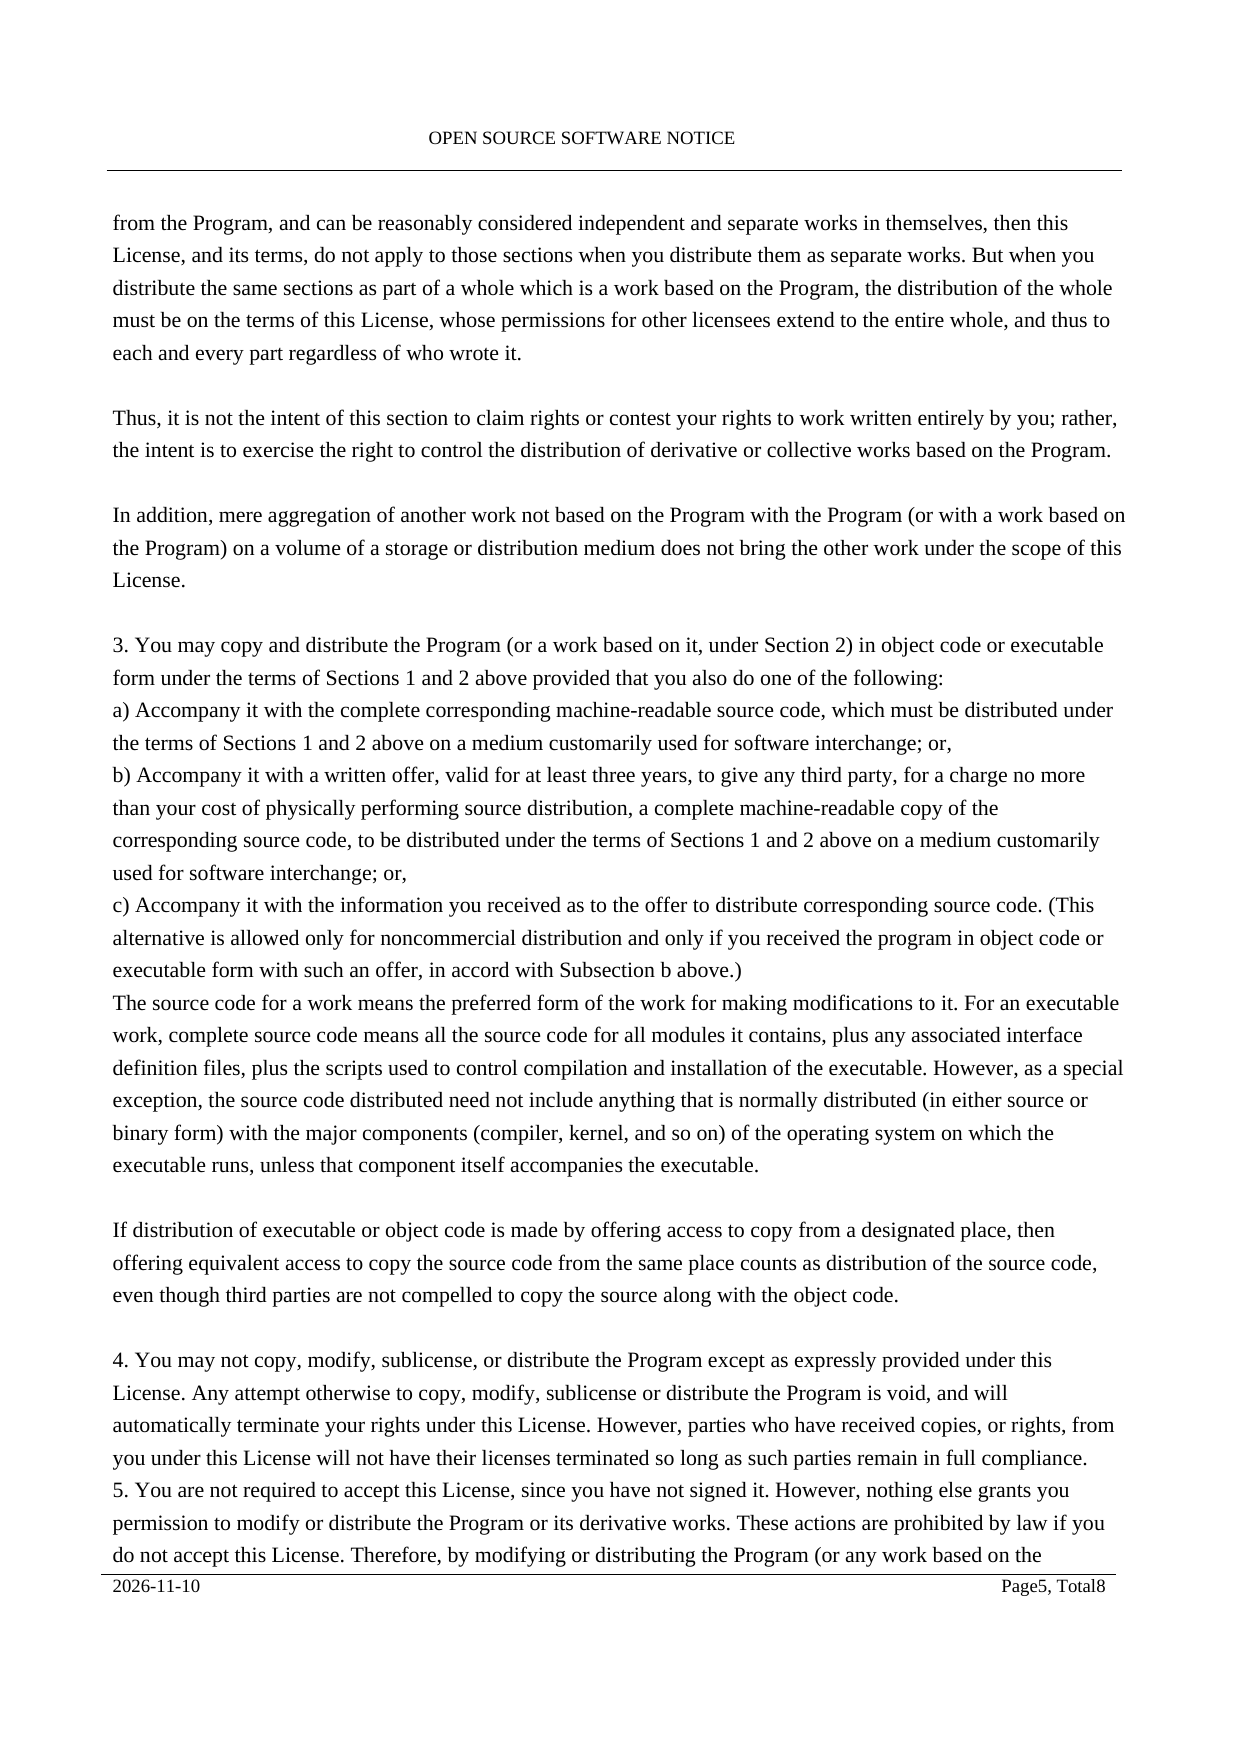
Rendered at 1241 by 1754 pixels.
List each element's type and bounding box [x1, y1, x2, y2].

text [112, 206, 1128, 1571]
